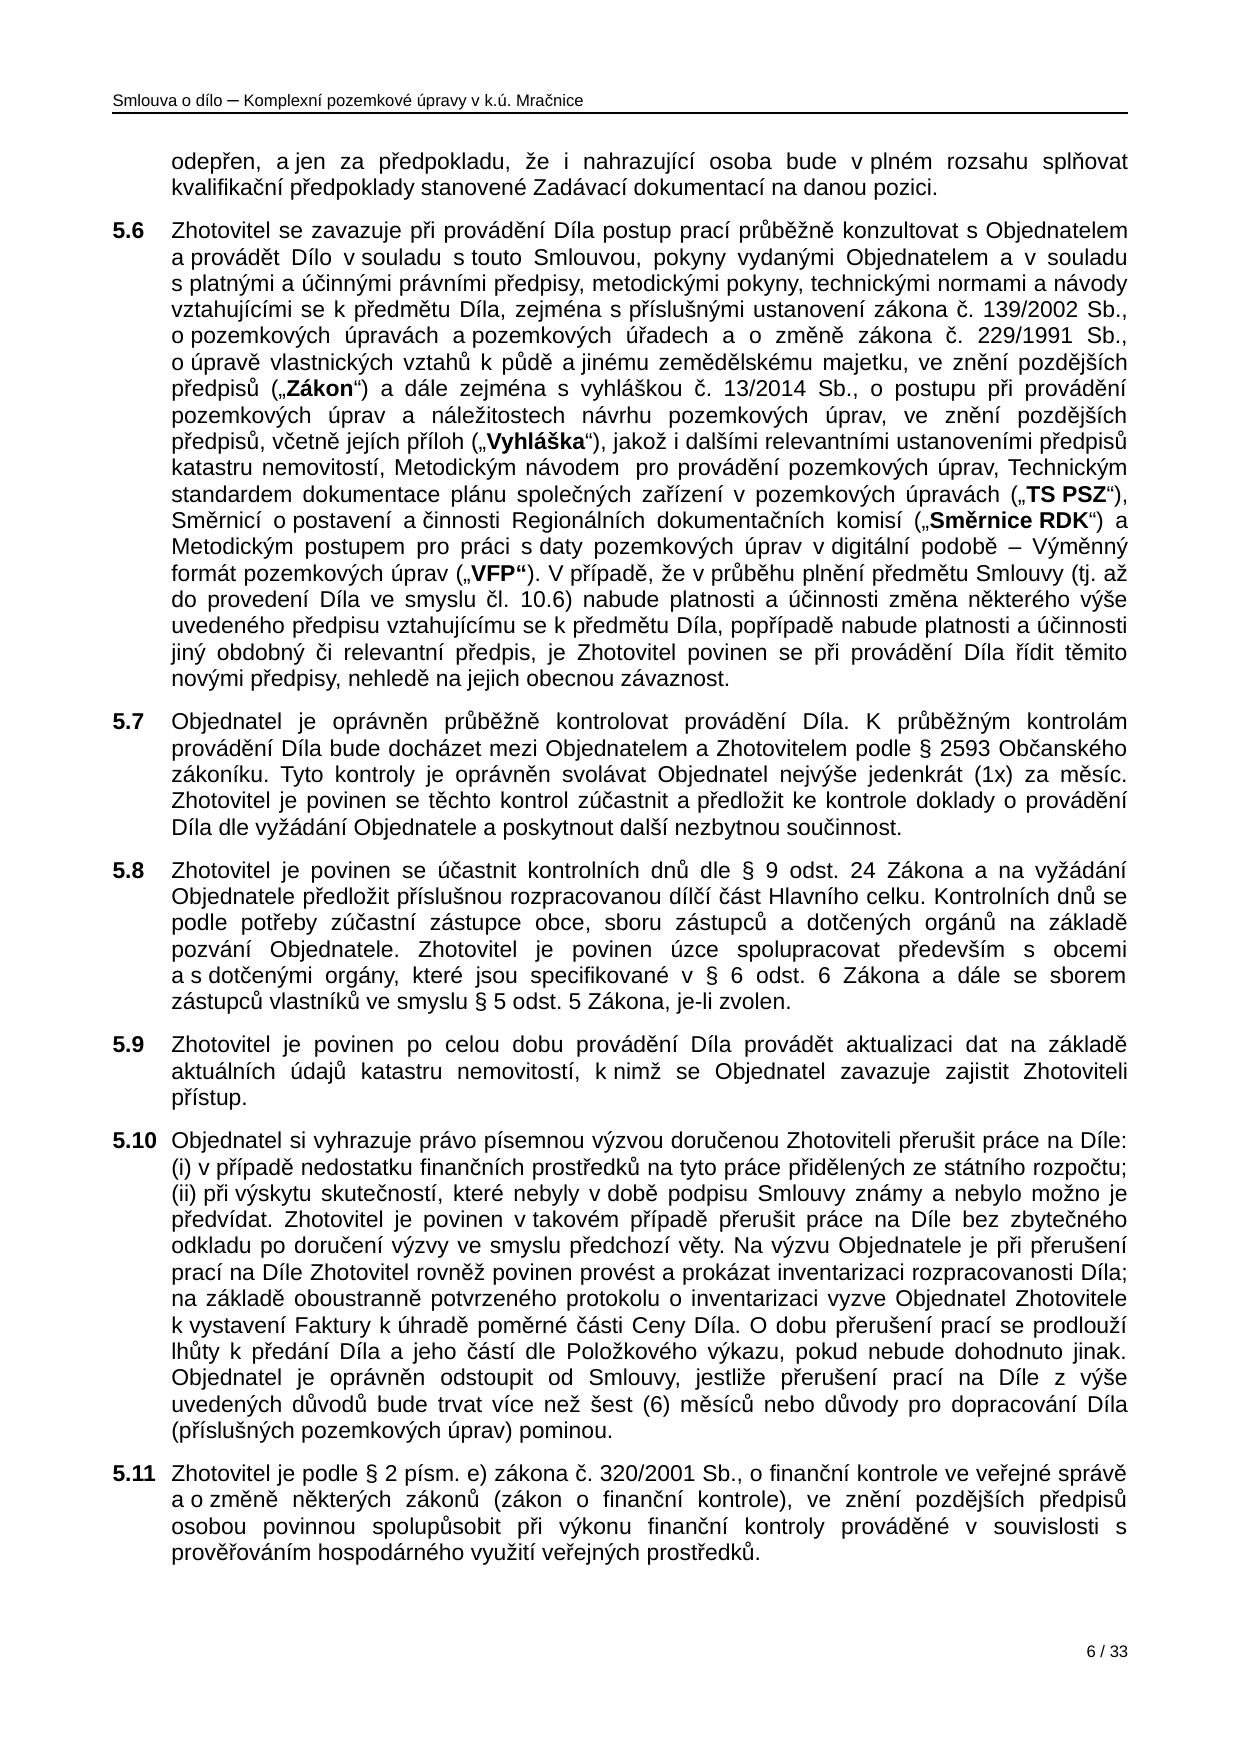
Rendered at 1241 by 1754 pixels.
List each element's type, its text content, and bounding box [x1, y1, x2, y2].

text Zhotovitel je povinen se účastnit kontrolních dnů dle § 9 odst. 24 Zákona a na vyžádání Objednatele předložit příslušnou rozpracovanou dílčí část Hlavního celku. Kontrolních dnů se podle potřeby zúčastní zástupce obce, sboru zástupců a dotčených orgánů na základě pozvání Objednatele. Zhotovitel je povinen úzce spolupracovat především s obcemi a s dotčenými orgány, které jsou specifikované v § 6 odst. 6 Zákona a dále se sborem zástupců vlastníků ve smyslu § 5 odst. 5 Zákona, je-li zvolen. [112, 857, 1128, 1015]
text Zhotovitel je podle § 2 písm. e) zákona č. 320/2001 Sb., o finanční kontrole ve veřejné správě a o změně některých zákonů (zákon o finanční kontrole), ve znění pozdějších předpisů osobou povinnou spolupůsobit při výkonu finanční kontroly prováděné v souvislosti s prověřováním hospodárného využití veřejných prostředků. [112, 1460, 1128, 1565]
text Zhotovitel je povinen po celou dobu provádění Díla provádět aktualizaci dat na základě aktuálních údajů katastru nemovitostí, k nimž se Objednatel zavazuje zajistit Zhotoviteli přístup. [112, 1031, 1128, 1110]
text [112, 148, 1128, 200]
text Objednatel je oprávněn průběžně kontrolovat provádění Díla. K průběžným kontrolám provádění Díla bude docházet mezi Objednatelem a Zhotovitelem podle § 2593 Občanského zákoníku. Tyto kontroly je oprávněn svolávat Objednatel nejvýše jedenkrát (1x) za měsíc. Zhotovitel je povinen se těchto kontrol zúčastnit a předložit ke kontrole doklady o provádění Díla dle vyžádání Objednatele a poskytnout další nezbytnou součinnost. [112, 708, 1128, 840]
text Objednatel si vyhrazuje právo písemnou výzvou doručenou Zhotoviteli přerušit práce na Díle: (i) v případě nedostatku finančních prostředků na tyto práce přidělených ze státního rozpočtu; (ii) při výskytu skutečností, které nebyly v době podpisu Smlouvy známy a nebylo možno je předvídat. Zhotovitel je povinen v takovém případě přerušit práce na Díle bez zbytečného odkladu po doručení výzvy ve smyslu předchozí věty. Na výzvu Objednatele je při přerušení prací na Díle Zhotovitel rovněž povinen provést a prokázat inventarizaci rozpracovanosti Díla; na základě oboustranně potvrzeného protokolu o inventarizaci vyzve Objednatel Zhotovitele k vystavení Faktury k úhradě poměrné části Ceny Díla. O dobu přerušení prací se prodlouží lhůty k předání Díla a jeho částí dle Položkového výkazu, pokud nebude dohodnuto jinak. Objednatel je oprávněn odstoupit od Smlouvy, jestliže přerušení prací na Díle z výše uvedených důvodů bude trvat více než šest (6) měsíců nebo důvody pro dopracování Díla (příslušných pozemkových úprav) pominou. [112, 1127, 1128, 1443]
text Zhotovitel se zavazuje při provádění Díla postup prací průběžně konzultovat s Objednatelem a provádět Dílo v souladu s touto Smlouvou, pokyny vydanými Objednatelem a v souladu s platnými a účinnými právními předpisy, metodickými pokyny, technickými normami a návody vztahujícími se k předmětu Díla, zejména s příslušnými ustanovení zákona č. 139/2002 Sb., o pozemkových úpravách a pozemkových úřadech a o změně zákona č. 229/1991 Sb., o úpravě vlastnických vztahů k půdě a jinému zemědělskému majetku, ve znění pozdějších předpisů („Zákon“) a dále zejména s vyhláškou č. 13/2014 Sb., o postupu při provádění pozemkových úprav a náležitostech návrhu pozemkových úprav, ve znění pozdějších předpisů, včetně jejích příloh („Vyhláška“), jakož i dalšími relevantními ustanoveními předpisů katastru nemovitostí, Metodickým návodem pro provádění pozemkových úprav, Technickým standardem dokumentace plánu společných zařízení v pozemkových úpravách („TS PSZ“), Směrnicí o postavení a činnosti Regionálních dokumentačních komisí („Směrnice RDK“) a Metodickým postupem pro práci s daty pozemkových úprav v digitální podobě – Výměnný formát pozemkových úprav („VFP“). V případě, že v průběhu plnění předmětu Smlouvy (tj. až do provedení Díla ve smyslu čl. 10.6) nabude platnosti a účinnosti změna některého výše uvedeného předpisu vztahujícímu se k předmětu Díla, popřípadě nabude platnosti a účinnosti jiný obdobný či relevantní předpis, je Zhotovitel povinen se při provádění Díla řídit těmito novými předpisy, nehledě na jejich obecnou závaznost. [112, 217, 1128, 691]
